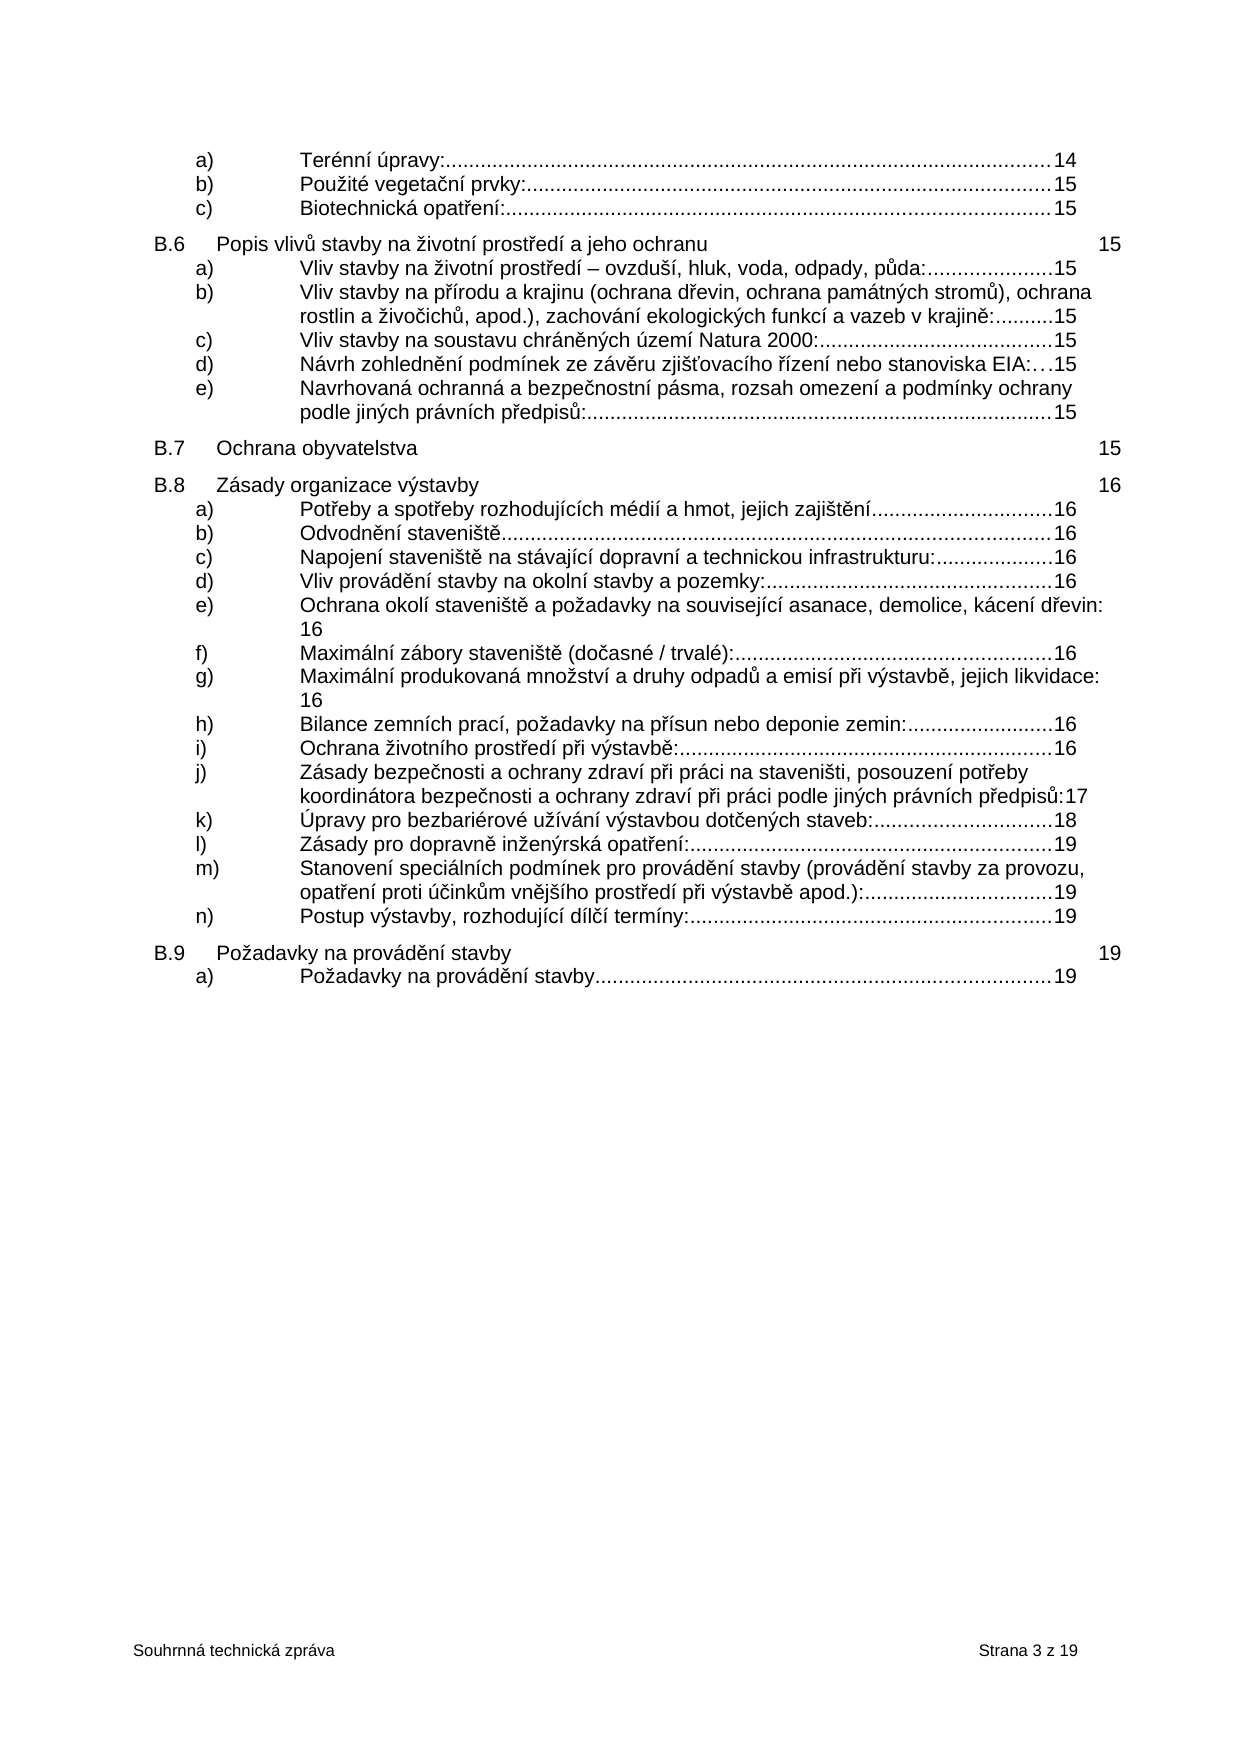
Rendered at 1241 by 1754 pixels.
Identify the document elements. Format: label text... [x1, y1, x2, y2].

text a) Terénní úpravy: 14 [195, 148, 1122, 172]
text B.7 Ochrana obyvatelstva 15 [154, 436, 1122, 460]
text h) Bilance zemních prací, požadavky na přísun nebo deponie zemin: 16 [195, 712, 1122, 736]
text g) Maximální produkovaná množství a druhy odpadů a emisí při výstavbě, jejich likvidace: 16 [195, 664, 1122, 712]
text d) Návrh zohlednění podmínek ze závěru zjišťovacího řízení nebo stanoviska EIA: 15 [195, 352, 1122, 376]
text e) Ochrana okolí staveniště a požadavky na související asanace, demolice, kácení dřevin: 16 [195, 592, 1122, 640]
text a) Vliv stavby na životní prostředí – ovzduší, hluk, voda, odpady, půda: 15 [195, 256, 1122, 280]
text c) Biotechnická opatření: 15 [195, 196, 1122, 219]
text c) Vliv stavby na soustavu chráněných území Natura 2000: 15 [195, 328, 1122, 352]
text c) Napojení staveniště na stávající dopravní a technickou infrastrukturu: 16 [195, 544, 1122, 568]
text B.8 Zásady organizace výstavby 16 [154, 473, 1122, 497]
text n) Postup výstavby, rozhodující dílčí termíny: 19 [195, 904, 1122, 928]
text l) Zásady pro dopravně inženýrská opatření: 19 [195, 832, 1122, 856]
text e) Navrhovaná ochranná a bezpečnostní pásma, rozsah omezení a podmínky ochrany podle jiných právních předpisů: 15 [195, 376, 1122, 424]
text f) Maximální zábory staveniště (dočasné / trvalé): 16 [195, 640, 1122, 664]
text d) Vliv provádění stavby na okolní stavby a pozemky: 16 [195, 568, 1122, 592]
text B.6 Popis vlivů stavby na životní prostředí a jeho ochranu 15 [154, 232, 1122, 256]
text k) Úpravy pro bezbariérové užívání výstavbou dotčených staveb: 18 [195, 808, 1122, 832]
text m) Stanovení speciálních podmínek pro provádění stavby (provádění stavby za provozu, opatření proti účinkům vnějšího prostředí při výstavbě apod.): 19 [195, 856, 1122, 904]
text i) Ochrana životního prostředí při výstavbě: 16 [195, 736, 1122, 760]
text B.9 Požadavky na provádění stavby 19 [154, 940, 1122, 964]
text b) Použité vegetační prvky: 15 [195, 172, 1122, 196]
text b) Odvodnění staveniště 16 [195, 521, 1122, 544]
text j) Zásady bezpečnosti a ochrany zdraví při práci na staveništi, posouzení potřeby koordinátora bezpečnosti a ochrany zdraví při práci podle jiných právních předpisů: 17 [195, 760, 1122, 808]
text a) Potřeby a spotřeby rozhodujících médií a hmot, jejich zajištění 16 [195, 497, 1122, 521]
text b) Vliv stavby na přírodu a krajinu (ochrana dřevin, ochrana památných stromů), ochrana rostlin a živočichů, apod.), zachování ekologických funkcí a vazeb v krajině: 15 [195, 280, 1122, 328]
text a) Požadavky na provádění stavby 19 [195, 964, 1122, 988]
